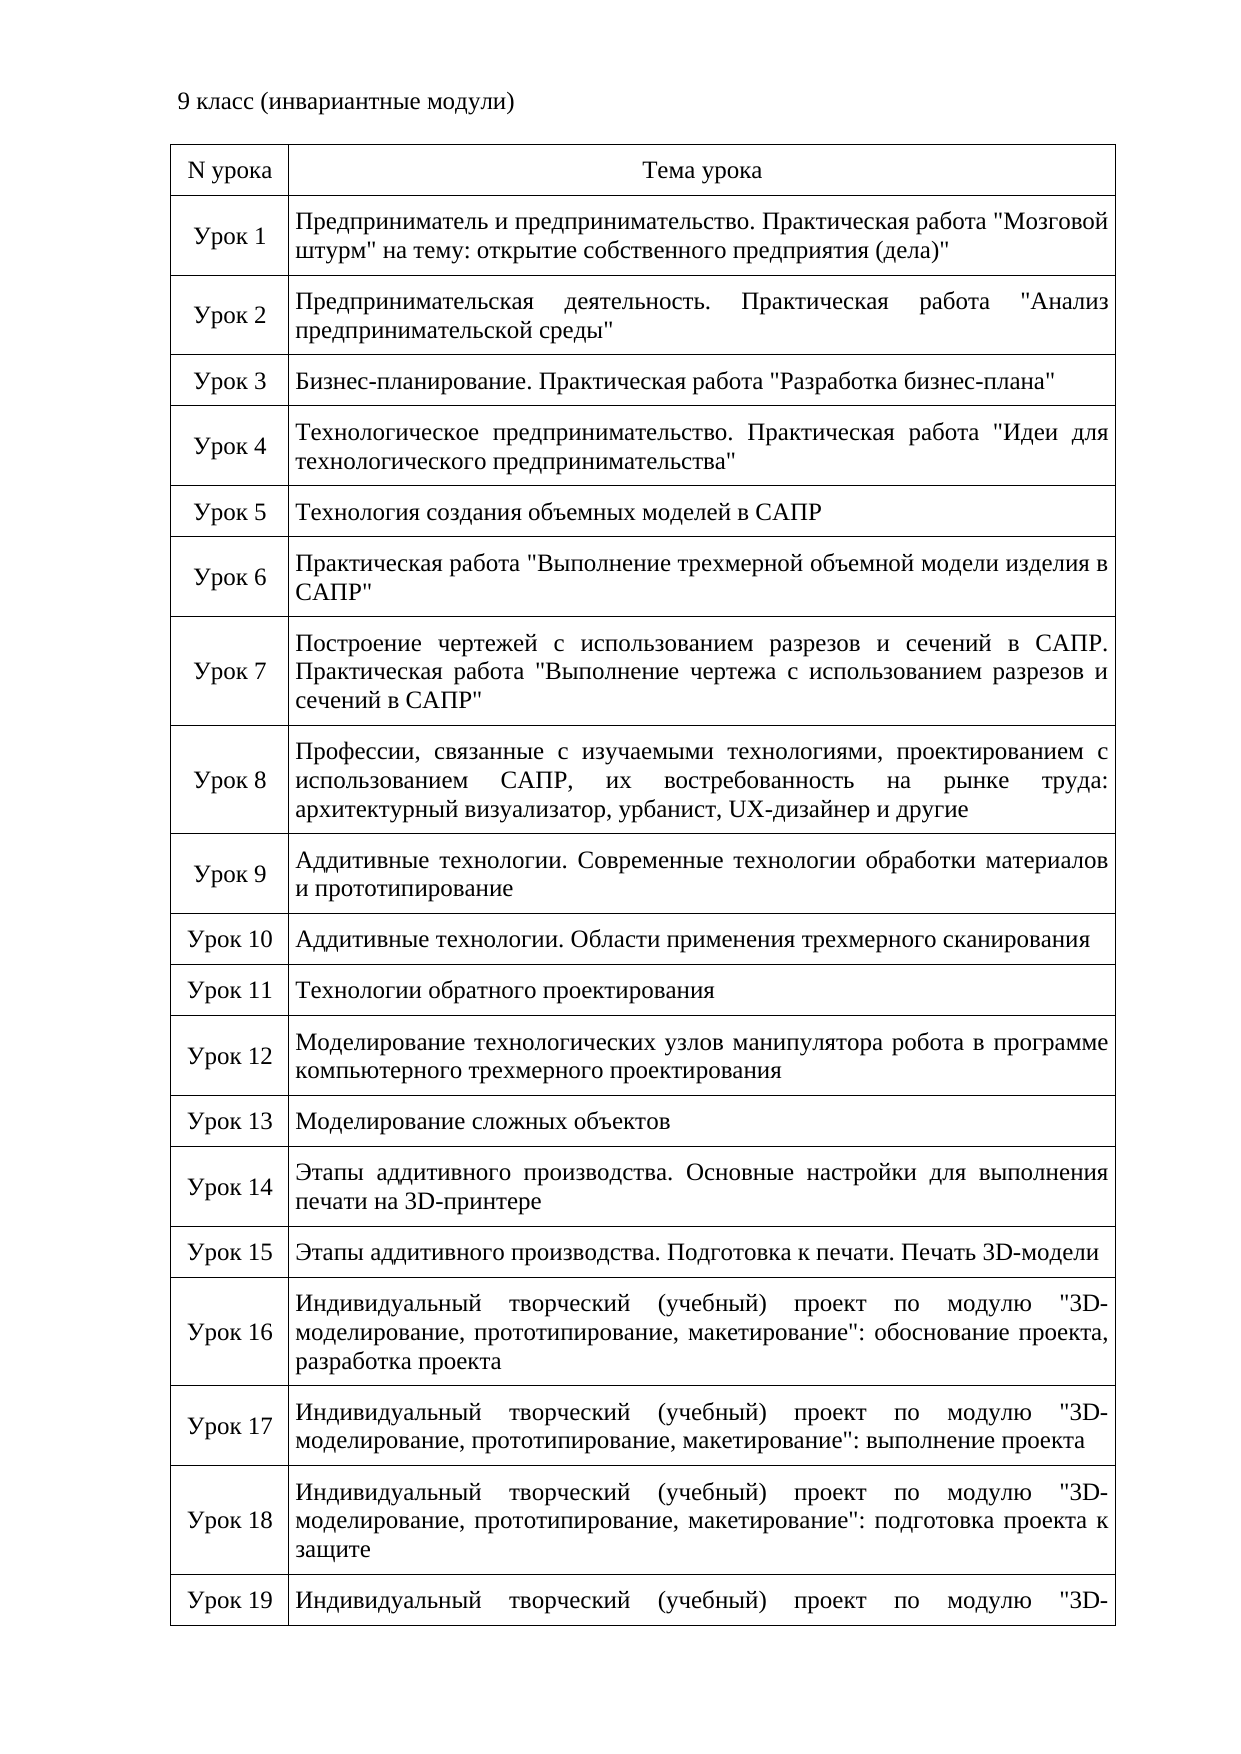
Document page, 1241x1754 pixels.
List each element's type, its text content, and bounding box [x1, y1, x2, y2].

table_cell Предпринимательская деятельность. Практическая работа "Анализ предпринимательской среды" [289, 276, 1115, 354]
table_cell Технологии обратного проектирования [289, 965, 1115, 1015]
table_cell Урок 11 [171, 965, 288, 1015]
table_cell Индивидуальный творческий (учебный) проект по модулю "3D-моделирование, прототипирование, макетирование": выполнение проекта [289, 1386, 1115, 1465]
table_cell Урок 6 [171, 537, 288, 616]
table_cell Урок 7 [171, 617, 288, 724]
table_cell Урок 5 [171, 486, 288, 536]
table_cell Урок 2 [171, 276, 288, 354]
table_cell Профессии, связанные с изучаемыми технологиями, проектированием с использованием САПР, их востребованность на рынке труда: архитектурный визуализатор, урбанист, UX-дизайнер и другие [289, 726, 1115, 833]
table_cell Предприниматель и предпринимательство. Практическая работа "Мозговой штурм" на тему: открытие собственного предприятия (дела)" [289, 196, 1115, 274]
table_cell Индивидуальный творческий (учебный) проект по модулю "3D-моделирование, прототипирование, макетирование": обоснование проекта, разработка проекта [289, 1278, 1115, 1385]
table_cell Построение чертежей с использованием разрезов и сечений в САПР. Практическая работа "Выполнение чертежа с использованием разрезов и сечений в САПР" [289, 617, 1115, 724]
table_cell Практическая работа "Выполнение трехмерной объемной модели изделия в САПР" [289, 537, 1115, 616]
table_cell Аддитивные технологии. Области применения трехмерного сканирования [289, 914, 1115, 964]
table_cell Урок 3 [171, 355, 288, 405]
table_header Тема урока [289, 145, 1115, 195]
table_cell Технологическое предпринимательство. Практическая работа "Идеи для технологического предпринимательства" [289, 406, 1115, 485]
table_cell Урок 1 [171, 196, 288, 274]
table_cell Урок 10 [171, 914, 288, 964]
table_cell Бизнес-планирование. Практическая работа "Разработка бизнес-плана" [289, 355, 1115, 405]
table_cell Урок 9 [171, 834, 288, 913]
table_cell Технология создания объемных моделей в САПР [289, 486, 1115, 536]
table_cell Этапы аддитивного производства. Основные настройки для выполнения печати на 3D-принтере [289, 1147, 1115, 1226]
table_cell Индивидуальный творческий (учебный) проект по модулю "3D-моделирование, прототипирование, макетирование": подготовка проекта к защите [289, 1466, 1115, 1573]
text 9 класс (инвариантные модули) [177, 86, 1152, 115]
table_cell Урок 14 [171, 1147, 288, 1226]
table_cell Урок 16 [171, 1278, 288, 1385]
table_cell Урок 8 [171, 726, 288, 833]
table_cell Урок 12 [171, 1016, 288, 1095]
table_cell Моделирование технологических узлов манипулятора робота в программе компьютерного трехмерного проектирования [289, 1016, 1115, 1095]
table_cell Урок 18 [171, 1466, 288, 1573]
table_cell Моделирование сложных объектов [289, 1096, 1115, 1146]
table_cell Урок 4 [171, 406, 288, 485]
table_cell Аддитивные технологии. Современные технологии обработки материалов и прототипирование [289, 834, 1115, 913]
table_cell Урок 15 [171, 1227, 288, 1277]
table_cell Урок 17 [171, 1386, 288, 1465]
table_cell Этапы аддитивного производства. Подготовка к печати. Печать 3D-модели [289, 1227, 1115, 1277]
table_header N урока [171, 145, 288, 195]
table_cell Урок 19 [171, 1575, 288, 1624]
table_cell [289, 1575, 1115, 1624]
table_cell Урок 13 [171, 1096, 288, 1146]
